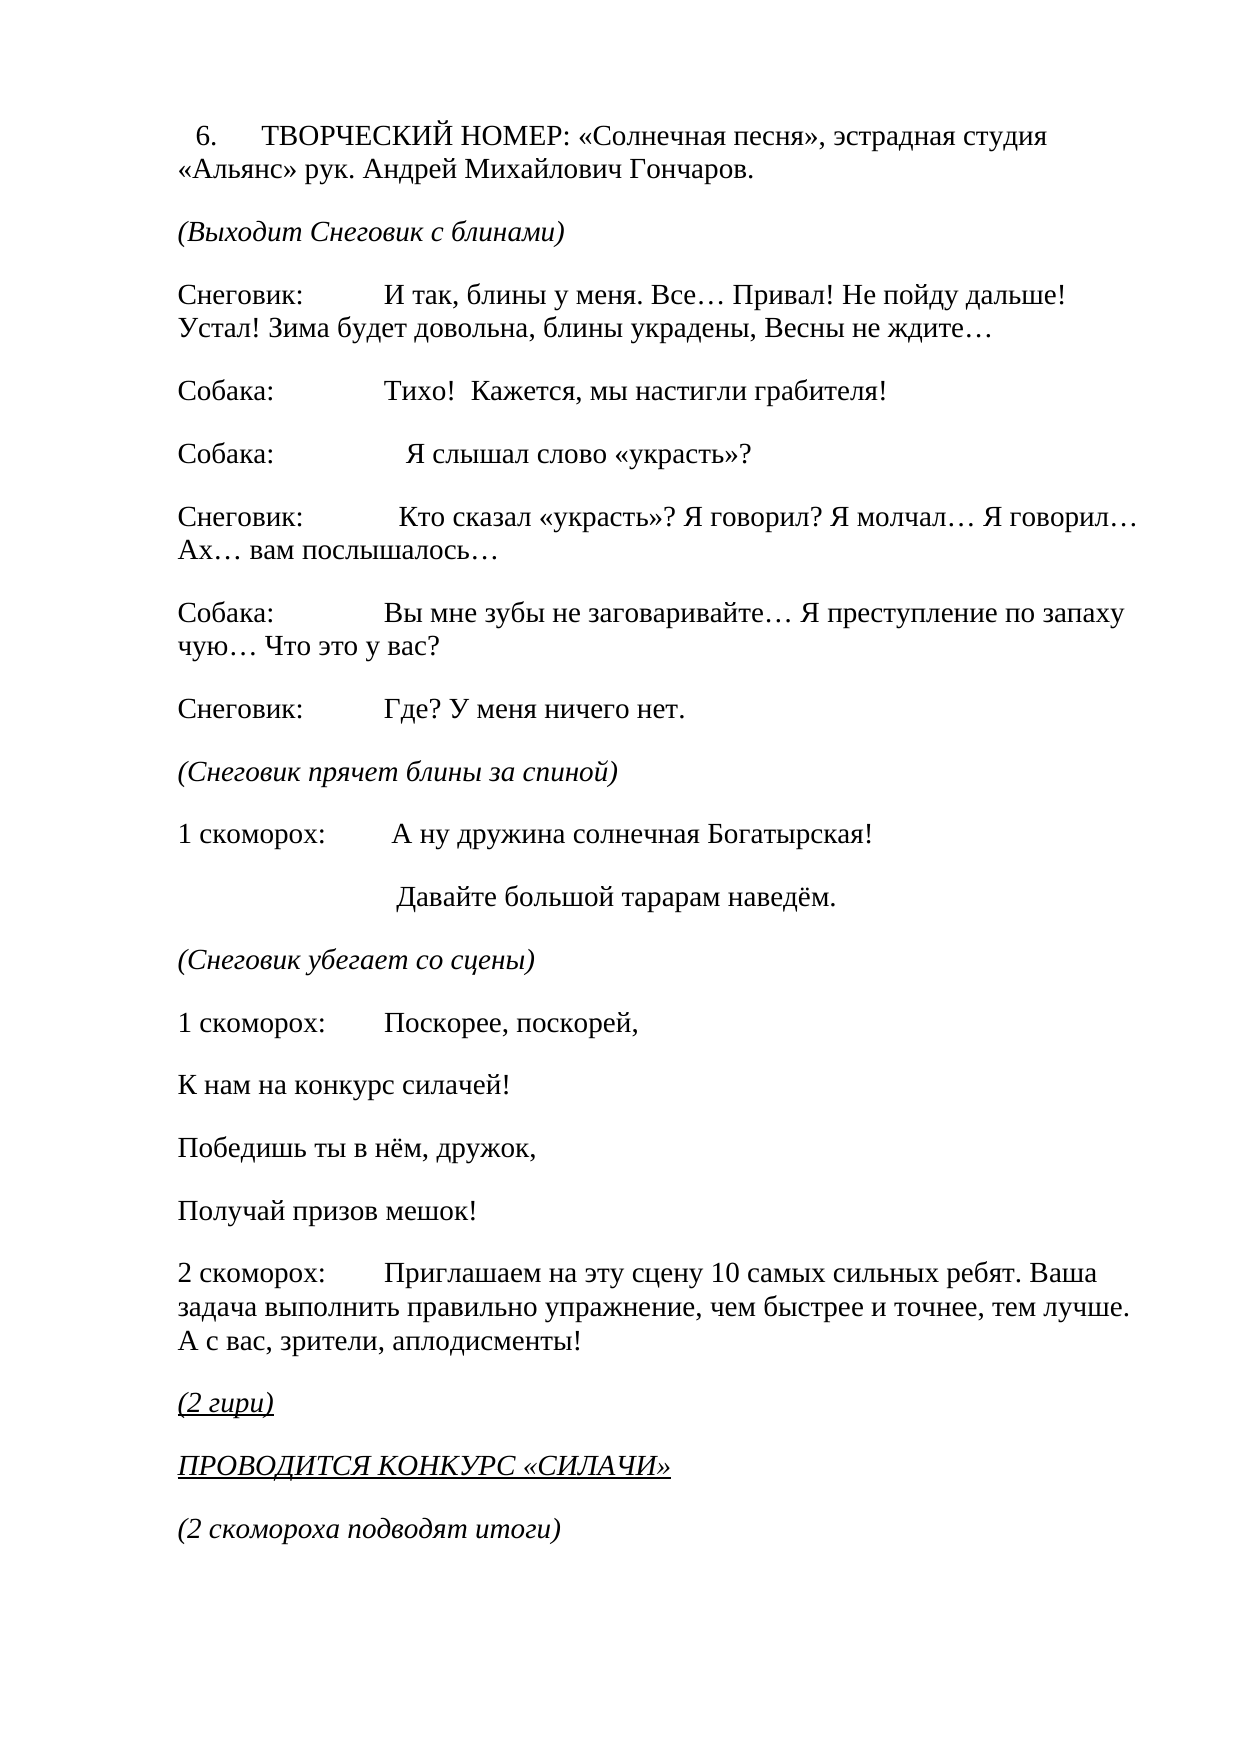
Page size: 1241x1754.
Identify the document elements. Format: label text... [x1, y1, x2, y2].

text Победишь ты в нём, дружок, [177, 1130, 1152, 1164]
text ПРОВОДИТСЯ КОНКУРС «СИЛАЧИ» [177, 1448, 1152, 1482]
text Снеговик: Кто сказал «украсть»? Я говорил? Я молчал… Я говорил… Ах… вам послышалось… [177, 499, 1152, 566]
text 2 скоморох: Приглашаем на эту сцену 10 самых сильных ребят. Ваша задача выполнить правильно упражнение, чем быстрее и точнее, тем лучше. А с вас, зрители, аплодисменты! [177, 1256, 1152, 1356]
text Собака: Тихо! Кажется, мы настигли грабителя! [177, 373, 1152, 407]
text Получай призов мешок! [177, 1193, 1152, 1226]
text К нам на конкурс силачей! [177, 1067, 1152, 1101]
text 1 скоморох: А ну дружина солнечная Богатырская! [177, 817, 1152, 850]
text (Выходит Снеговик с блинами) [177, 214, 1152, 248]
text Снеговик: Где? У меня ничего нет. [177, 691, 1152, 725]
text (2 гири) [177, 1385, 1152, 1419]
text (Снеговик убегает со сцены) [177, 942, 1152, 976]
text (Снеговик прячет блины за спиной) [177, 754, 1152, 787]
text 6. ТВОРЧЕСКИЙ НОМЕР: «Солнечная песня», эстрадная студия «Альянс» рук. Андрей Михайлович Гончаров. [177, 118, 1152, 185]
text 1 скоморох: Поскорее, поскорей, [177, 1005, 1152, 1038]
text (2 скомороха подводят итоги) [177, 1511, 1152, 1544]
text Собака: Вы мне зубы не заговаривайте… Я преступление по запаху чую… Что это у вас? [177, 595, 1152, 662]
text Собака: Я слышал слово «украсть»? [177, 436, 1152, 469]
text Снеговик: И так, блины у меня. Все… Привал! Не пойду дальше! Устал! Зима будет довольна, блины украдены, Весны не ждите… [177, 277, 1152, 344]
text Давайте большой тарарам наведём. [177, 879, 1152, 913]
